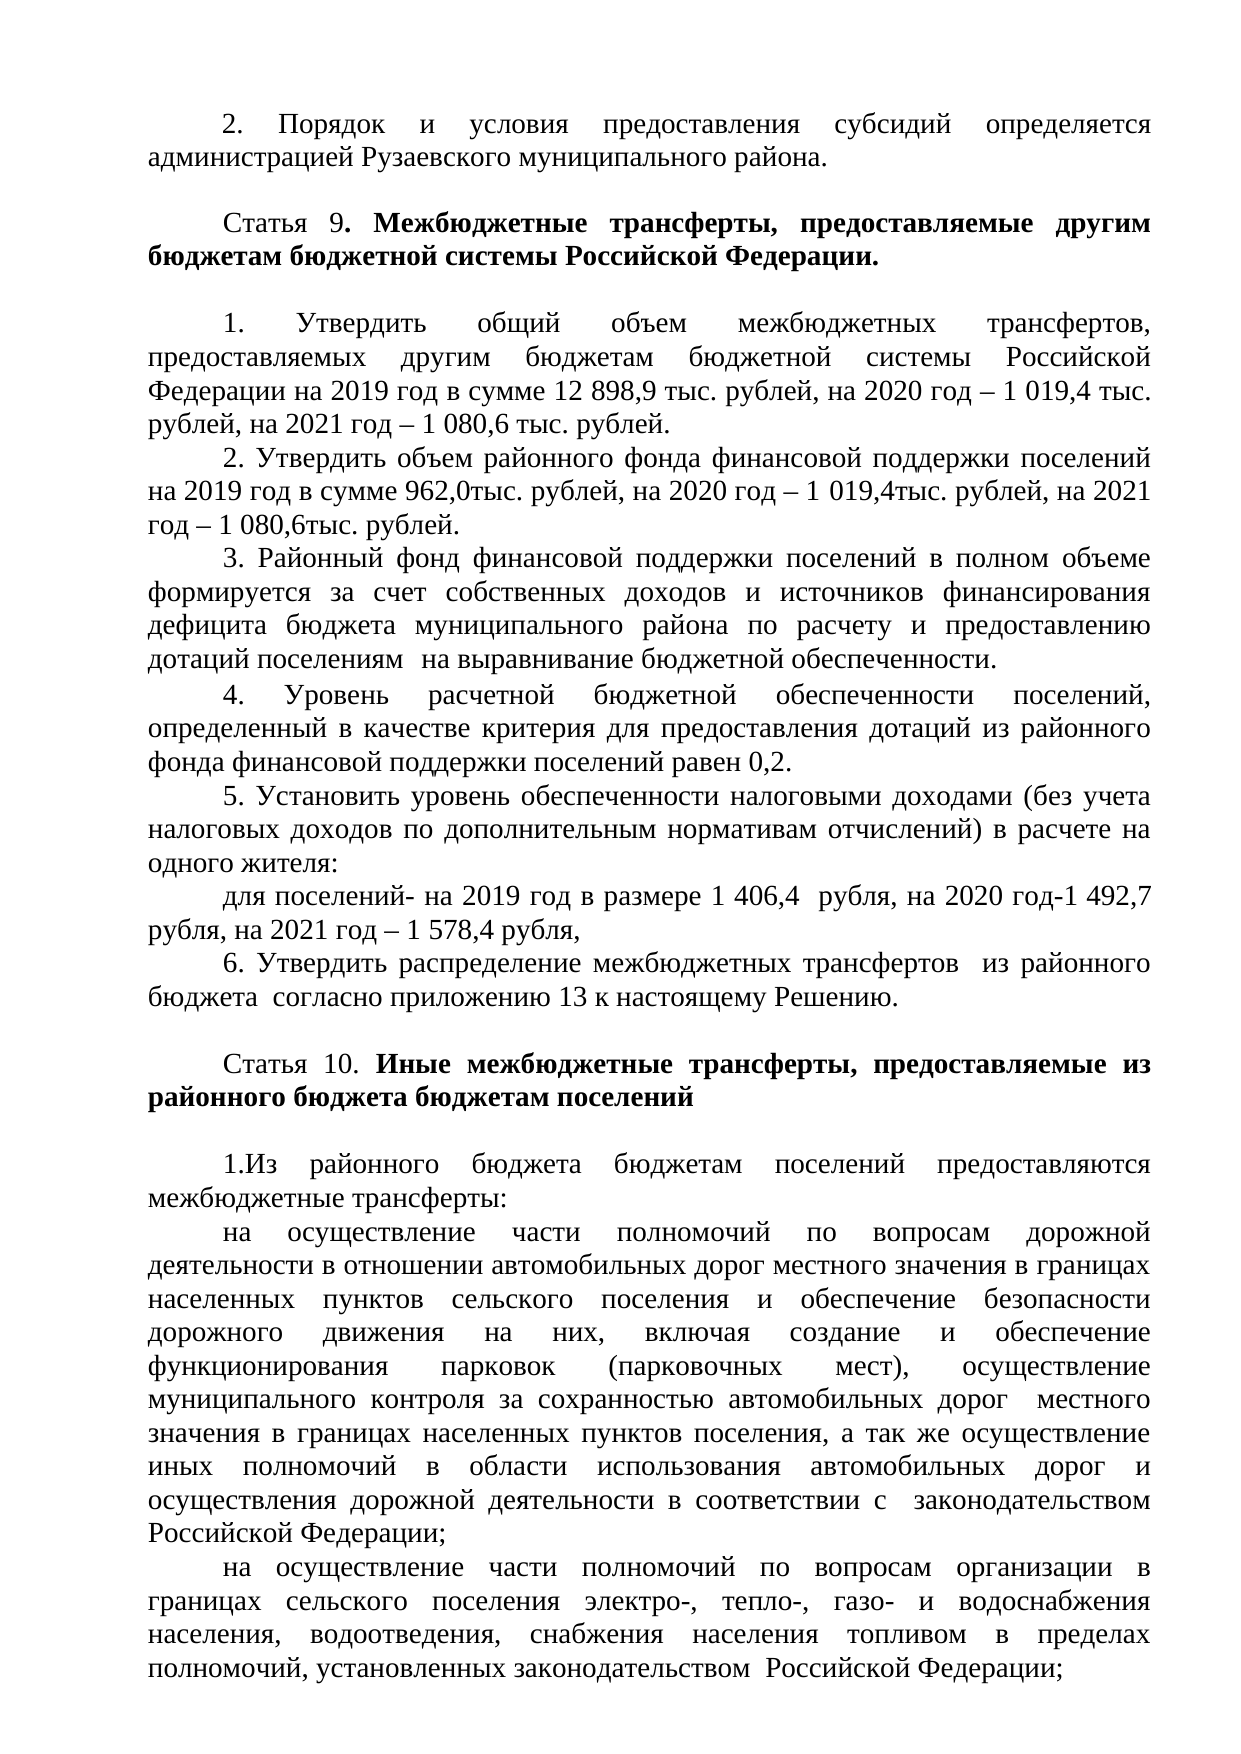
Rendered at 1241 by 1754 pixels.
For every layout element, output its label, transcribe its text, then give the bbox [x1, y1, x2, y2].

text 4. Уровень расчетной бюджетной обеспеченности поселений, определенный в качестве критерия для предоставления дотаций из районного фонда финансовой поддержки поселений равен 0,2. [148, 677, 1152, 778]
text на осуществление части полномочий по вопросам организации в границах сельского поселения электро-, тепло-, газо- и водоснабжения населения, водоотведения, снабжения населения топливом в пределах полномочий, установленных законодательством Российской Федерации; [148, 1549, 1152, 1683]
text 3. Районный фонд финансовой поддержки поселений в полном объеме формируется за счет собственных доходов и источников финансирования дефицита бюджета муниципального района по расчету и предоставлению дотаций поселениям на выравнивание бюджетной обеспеченности. [148, 540, 1152, 677]
text 2. Утвердить объем районного фонда финансовой поддержки поселений на 2019 год в сумме 962,0тыс. рублей, на 2020 год – 1 019,4тыс. рублей, на 2021 год – 1 080,6тыс. рублей. [148, 440, 1152, 540]
text на осуществление части полномочий по вопросам дорожной деятельности в отношении автомобильных дорог местного значения в границах населенных пунктов сельского поселения и обеспечение безопасности дорожного движения на них, включая создание и обеспечение функционирования парковок (парковочных мест), осуществление муниципального контроля за сохранностью автомобильных дорог местного значения в границах населенных пунктов поселения, а так же осуществление иных полномочий в области использования автомобильных дорог и осуществления дорожной деятельности в соответствии с законодательством Российской Федерации; [148, 1214, 1152, 1549]
text 5. Установить уровень обеспеченности налоговыми доходами (без учета налоговых доходов по дополнительным нормативам отчислений) в расчете на одного жителя: [148, 778, 1152, 878]
text 2. Порядок и условия предоставления субсидий определяется администрацией Рузаевского муниципального района. [148, 107, 1152, 172]
text 1.Из районного бюджета бюджетам поселений предоставляются межбюджетные трансферты: [148, 1147, 1152, 1214]
text Статья 9. Межбюджетные трансферты, предоставляемые другим бюджетам бюджетной системы Российской Федерации. [148, 205, 1152, 272]
text 6. Утвердить распределение межбюджетных трансфертов из районного бюджета согласно приложению 13 к настоящему Решению. [148, 945, 1152, 1012]
text для поселений- на 2019 год в размере 1 406,4 рубля, на 2020 год-1 492,7 рубля, на 2021 год – 1 578,4 рубля, [148, 878, 1152, 945]
text Статья 10. Иные межбюджетные трансферты, предоставляемые из районного бюджета бюджетам поселений [148, 1046, 1152, 1113]
text 1. Утвердить общий объем межбюджетных трансфертов, предоставляемых другим бюджетам бюджетной системы Российской Федерации на 2019 год в сумме 12 898,9 тыс. рублей, на 2020 год – 1 019,4 тыс. рублей, на 2021 год – 1 080,6 тыс. рублей. [148, 306, 1152, 440]
